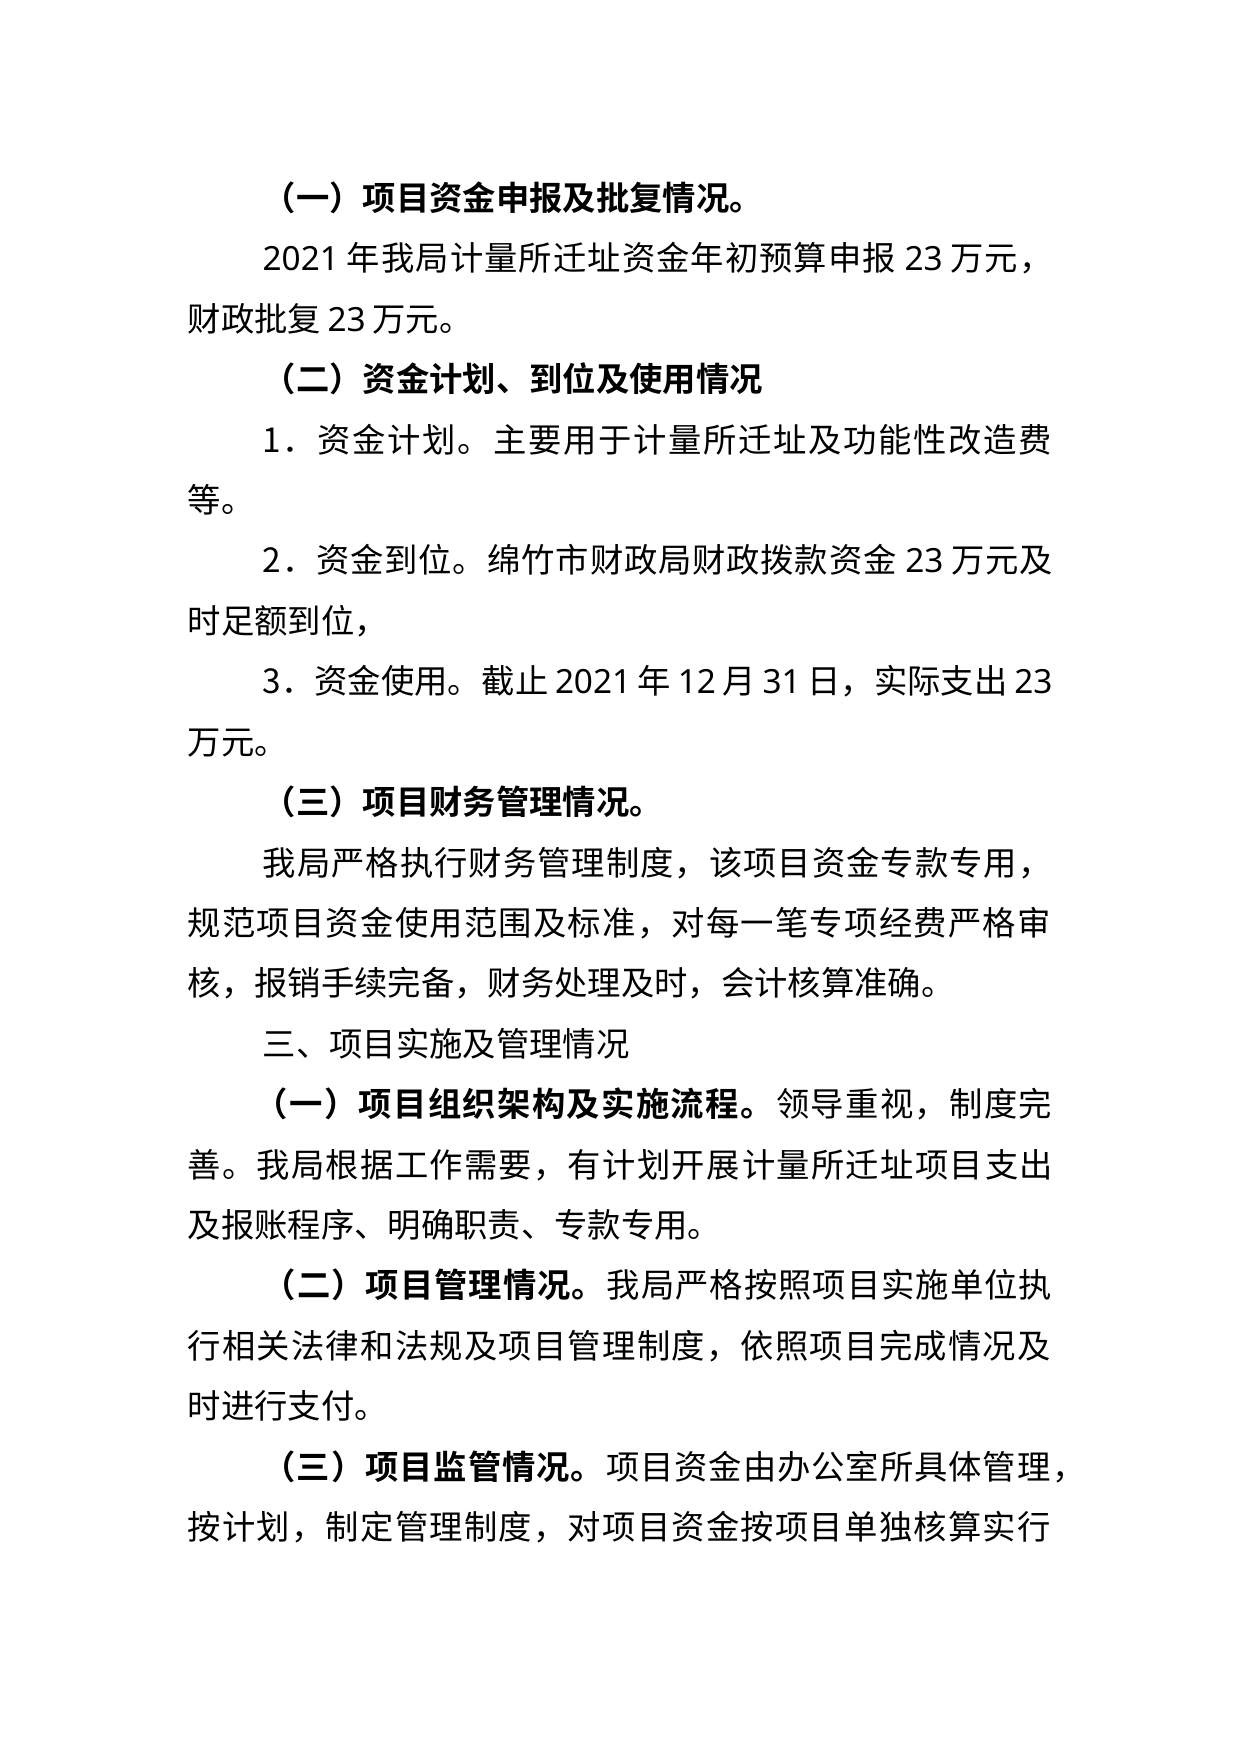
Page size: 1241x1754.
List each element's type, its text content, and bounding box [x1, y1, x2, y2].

text 三、项目实施及管理情况 [187, 1008, 1053, 1068]
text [187, 1431, 1053, 1552]
text （三）项目财务管理情况。 [187, 766, 1053, 827]
text 我局严格执行财务管理制度，该项目资金专款专用，规范项目资金使用范围及标准，对每一笔专项经费严格审核，报销手续完备，财务处理及时，会计核算准确。 [187, 827, 1053, 1008]
list 资金计划、到位及使用情况 [187, 343, 1053, 404]
text （二）项目管理情况。我局严格按照项目实施单位执行相关法律和法规及项目管理制度，依照项目完成情况及时进行支付。 [187, 1249, 1053, 1431]
text 2．资金到位。绵竹市财政局财政拨款资金23万元及时足额到位， [187, 524, 1053, 645]
list （一）项目组织架构及实施流程。领导重视，制度完善。我局根据工作需要，有计划开展计量所迁址项目支出及报账程序、明确职责、专款专用。 [187, 1068, 1053, 1249]
text 3．资金使用。截止2021年12月31日，实际支出23万元。 [187, 645, 1053, 766]
text 1．资金计划。主要用于计量所迁址及功能性改造费等。 [187, 404, 1053, 524]
text （一）项目资金申报及批复情况。 [187, 162, 1053, 222]
text 2021年我局计量所迁址资金年初预算申报23万元，财政批复23万元。 [187, 222, 1053, 343]
